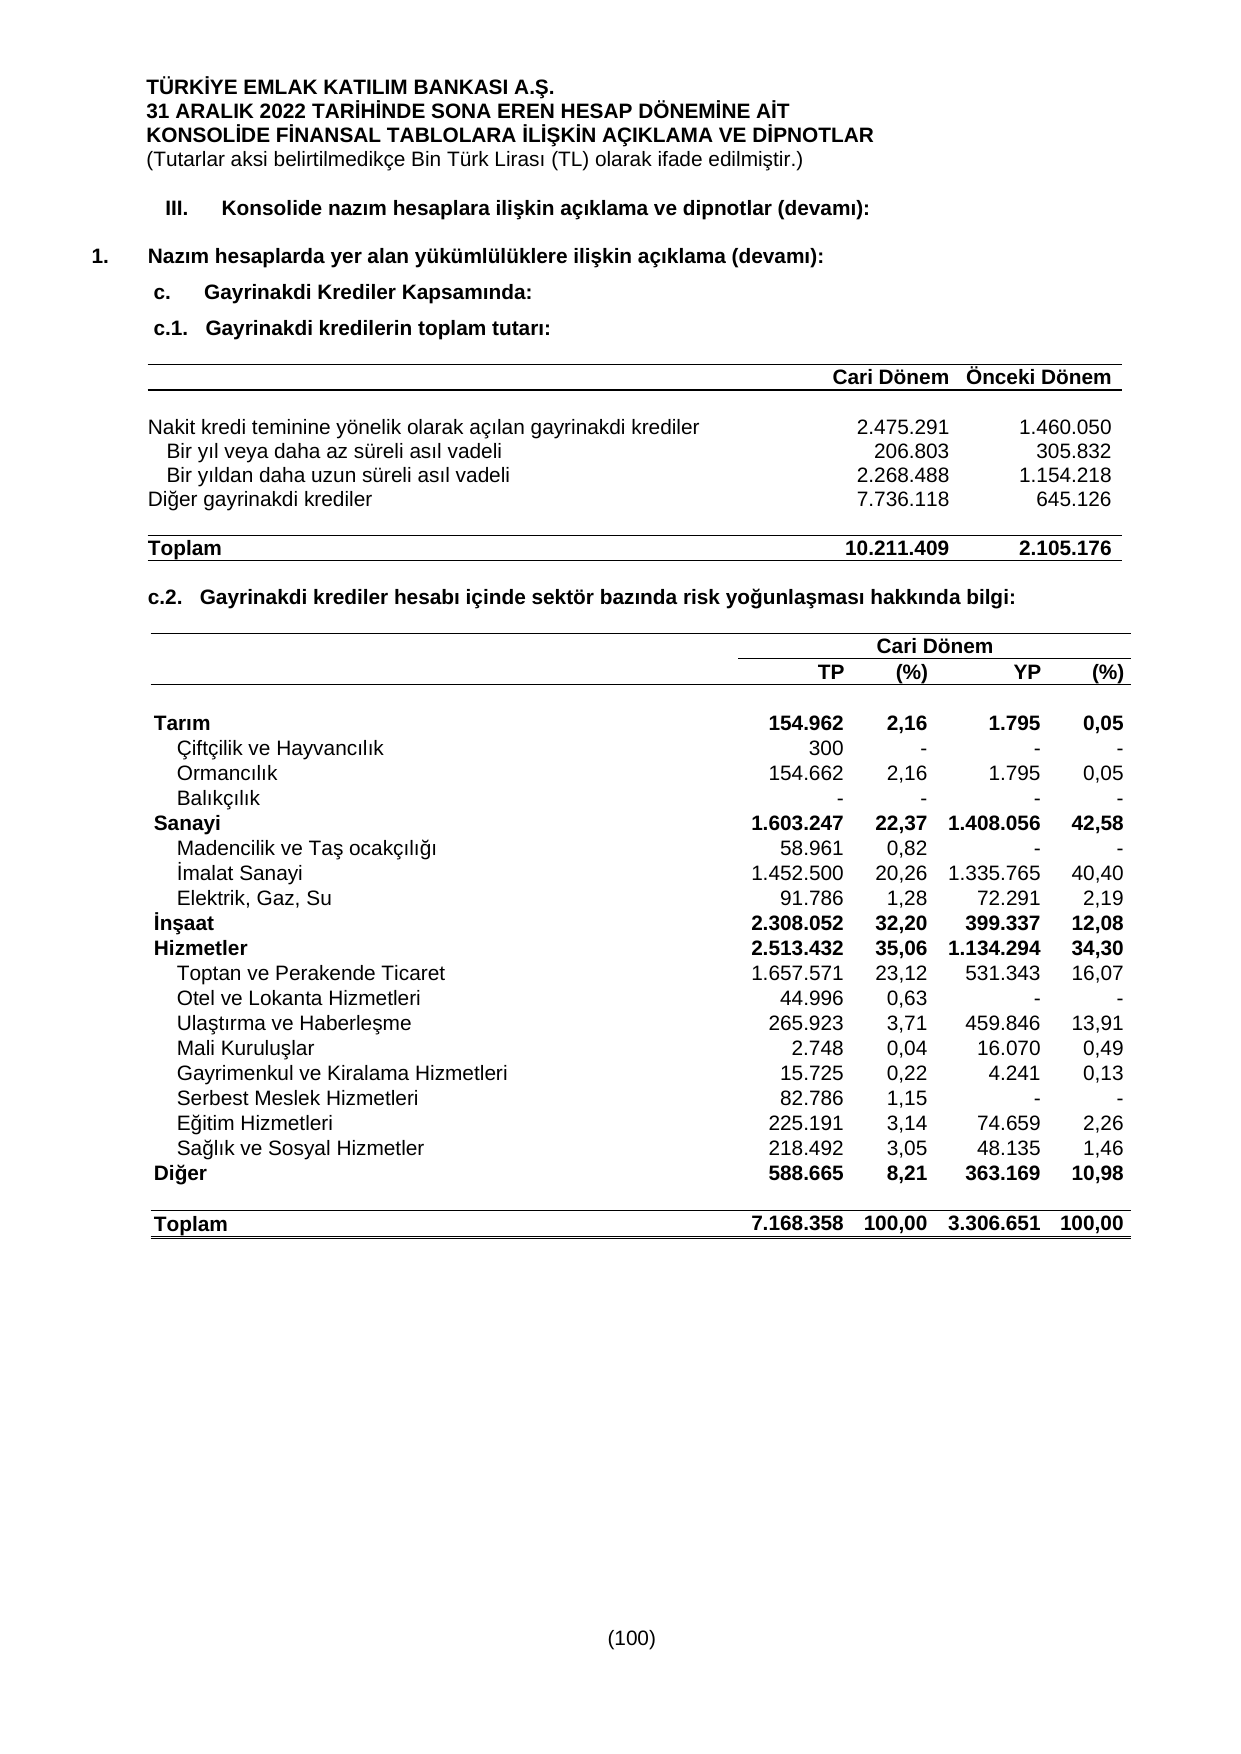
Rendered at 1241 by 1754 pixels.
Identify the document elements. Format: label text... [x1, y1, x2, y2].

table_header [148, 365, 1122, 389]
text III. Konsolide nazım hesaplara ilişkin açıklama ve dipnotlar (devamı): [165, 196, 1116, 220]
list Nazım hesaplarda yer alan yükümlülüklere ilişkin açıklama (devamı): [91, 244, 1116, 268]
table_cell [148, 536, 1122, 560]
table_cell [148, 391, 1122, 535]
text c.2. Gayrinakdi krediler hesabı içinde sektör bazında risk yoğunlaşması hakkında bilgi: [148, 585, 1116, 609]
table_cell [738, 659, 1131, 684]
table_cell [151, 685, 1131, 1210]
text c.1. Gayrinakdi kredilerin toplam tutarı: [153, 316, 1116, 340]
text c. Gayrinakdi Krediler Kapsamında: [153, 280, 1116, 304]
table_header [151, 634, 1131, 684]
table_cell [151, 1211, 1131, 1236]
